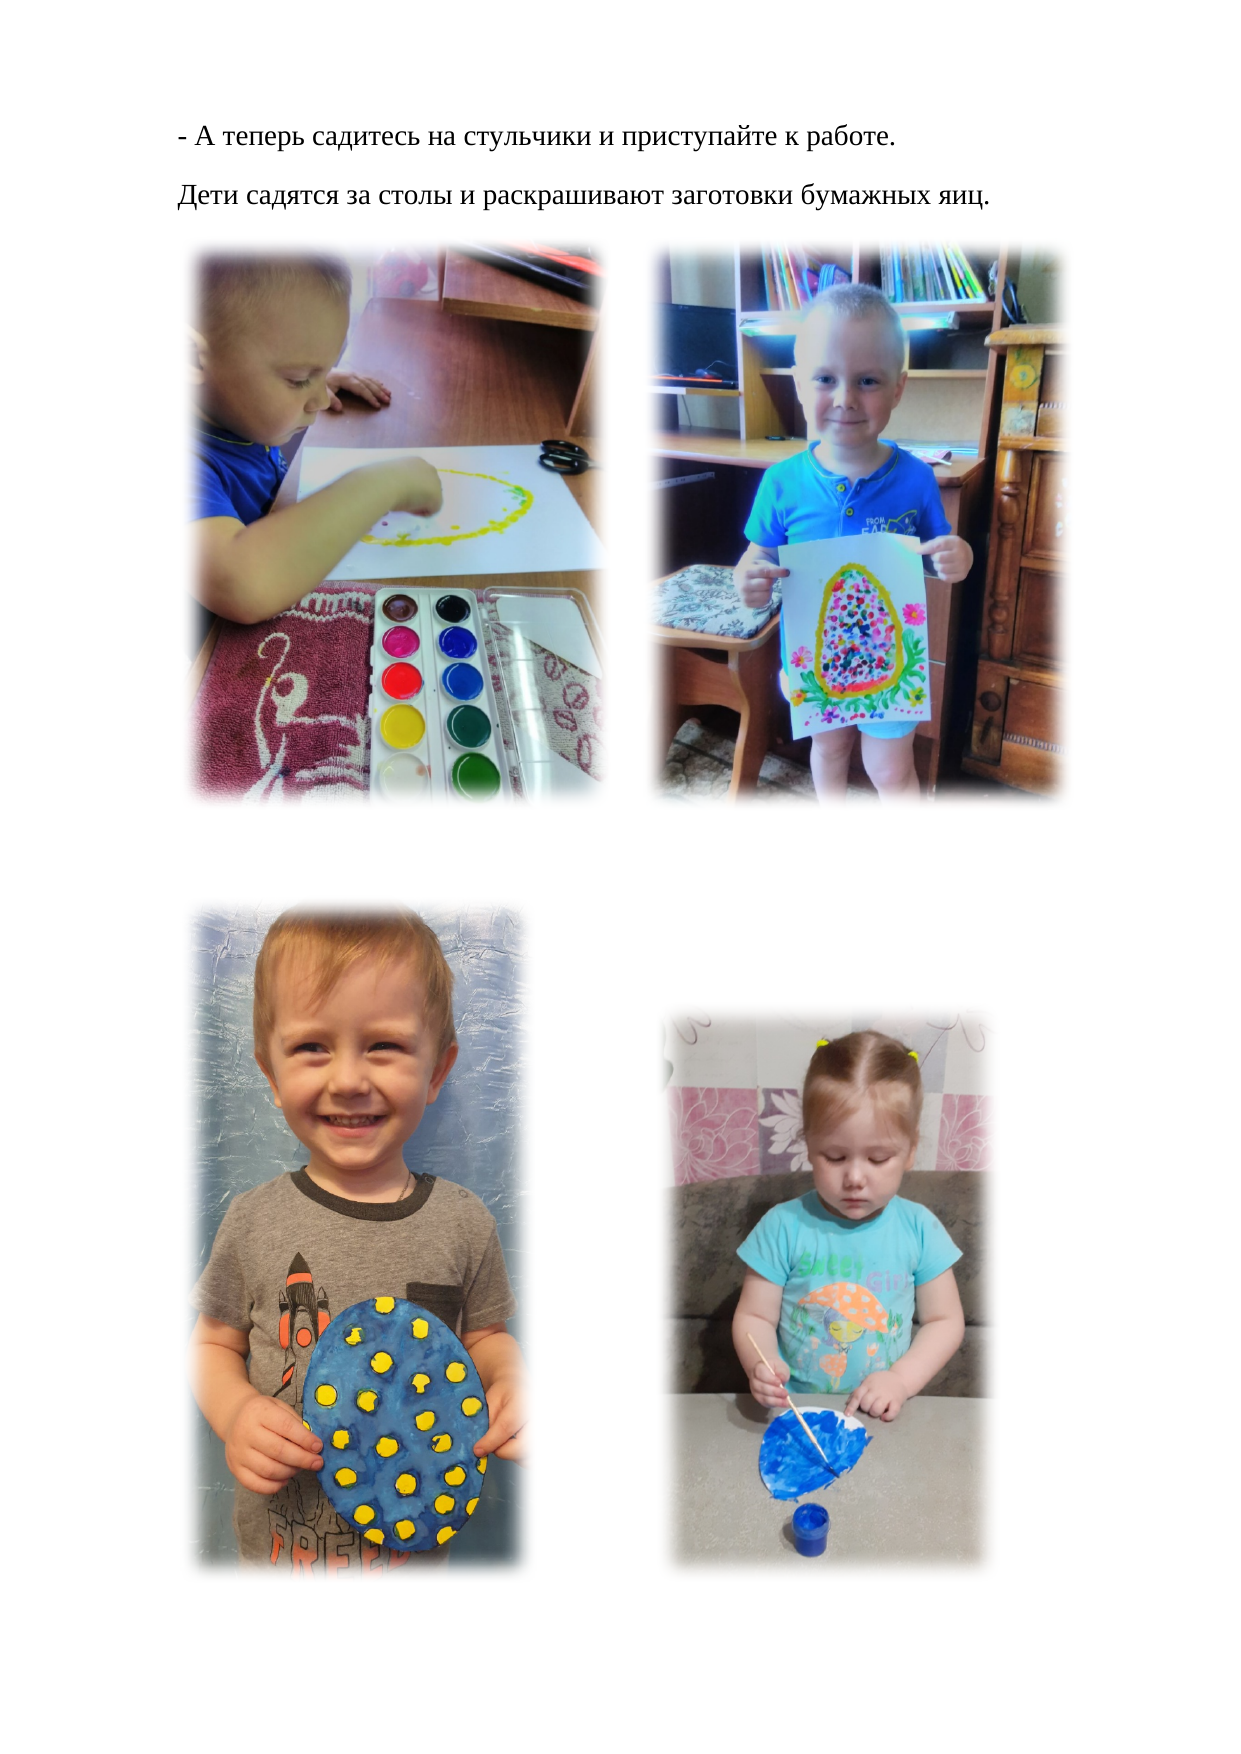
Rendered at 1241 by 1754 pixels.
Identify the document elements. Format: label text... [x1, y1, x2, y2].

picture [210, 266, 582, 781]
picture [673, 267, 1045, 782]
text - А теперь садитесь на стульчики и приступайте к работе. [177, 118, 1152, 152]
text Дети садятся за столы и раскрашивают заготовки бумажных яиц. [177, 177, 1152, 211]
picture [685, 1030, 972, 1554]
picture [210, 925, 507, 1554]
